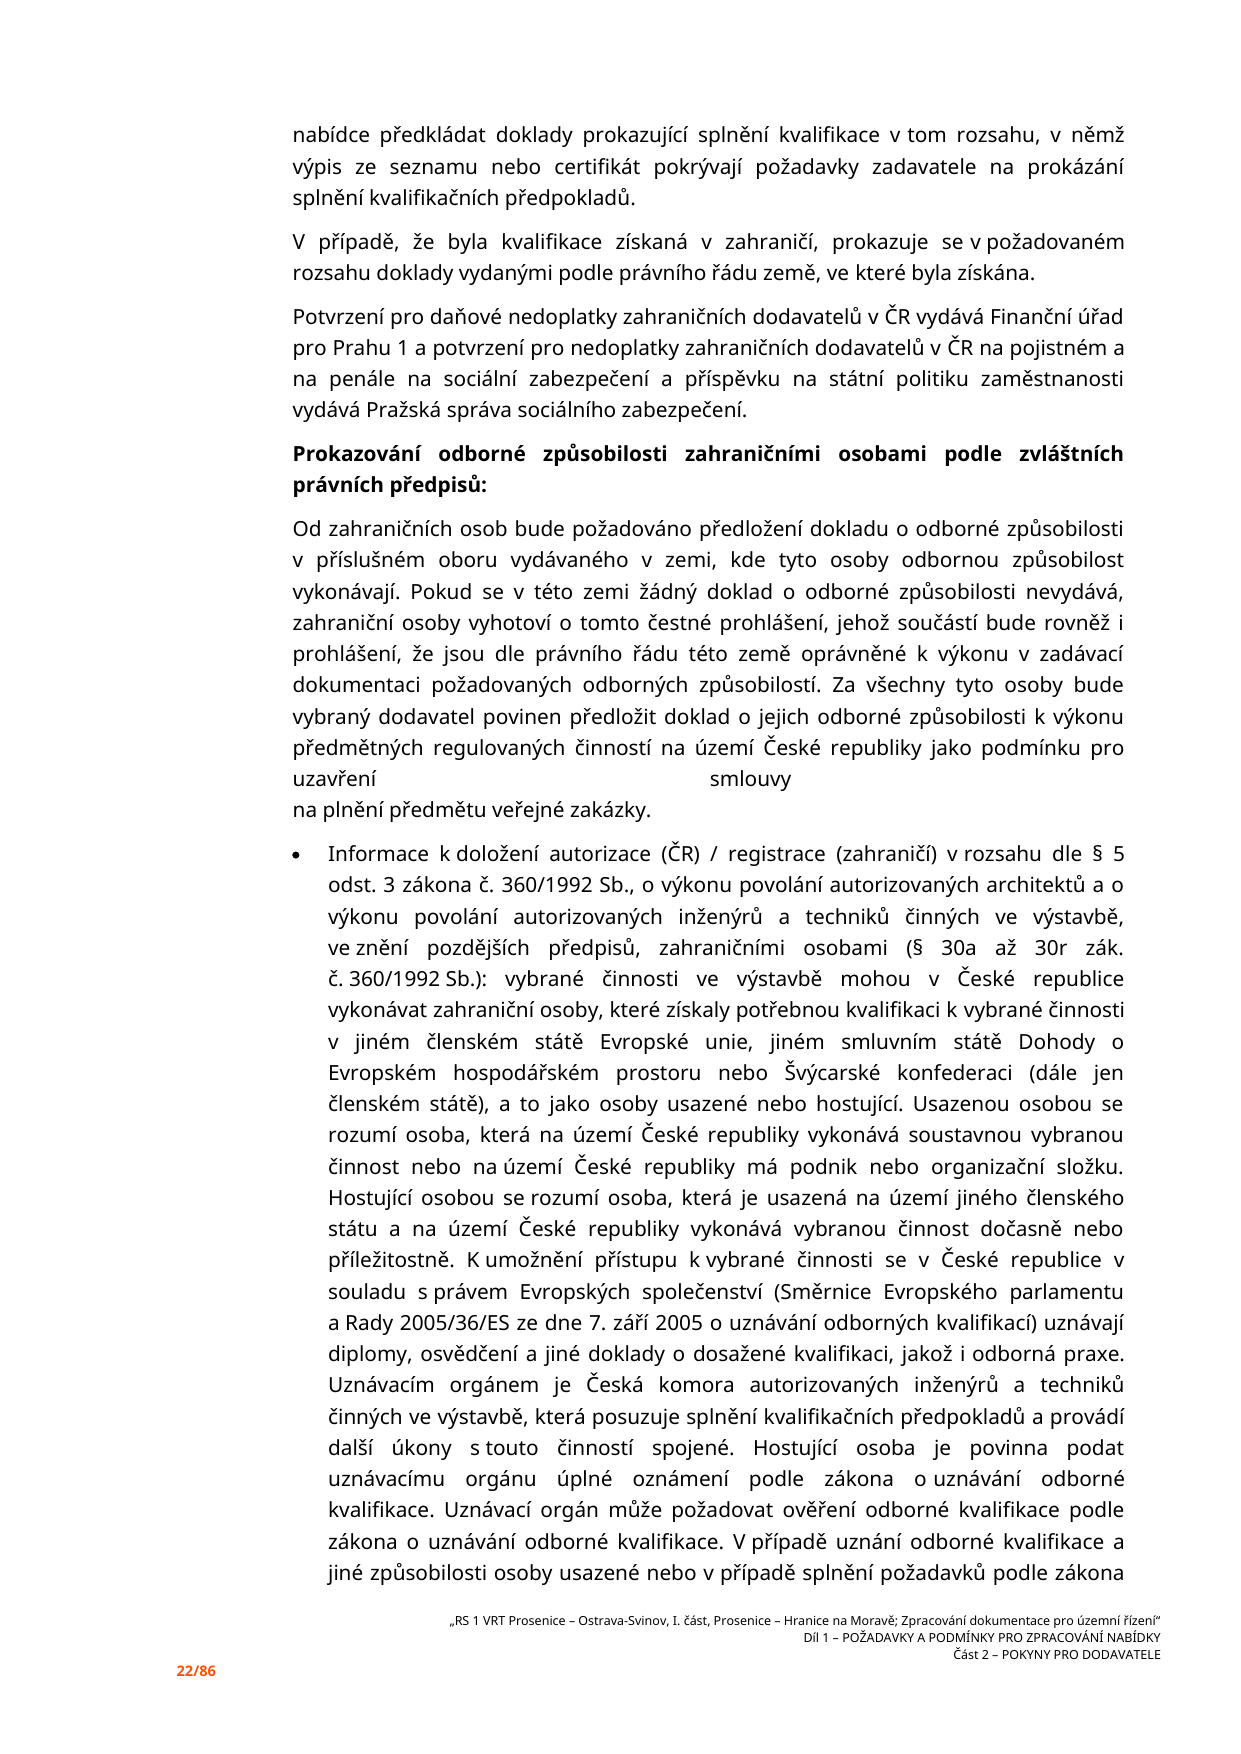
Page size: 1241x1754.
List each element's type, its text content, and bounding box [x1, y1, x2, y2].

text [292, 121, 1125, 212]
text V případě, že byla kvalifikace získaná v zahraničí, prokazuje se v požadovaném rozsahu doklady vydanými podle právního řádu země, ve které byla získána. [292, 227, 1125, 287]
text Potvrzení pro daňové nedoplatky zahraničních dodavatelů v ČR vydává Finanční úřad pro Prahu 1 a potvrzení pro nedoplatky zahraničních dodavatelů v ČR na pojistném a na penále na sociální zabezpečení a příspěvku na státní politiku zaměstnanosti vydává Pražská správa sociálního zabezpečení. [292, 302, 1125, 424]
text Od zahraničních osob bude požadováno předložení dokladu o odborné způsobilosti v příslušném oboru vydávaného v zemi, kde tyto osoby odbornou způsobilost vykonávají. Pokud se v této zemi žádný doklad o odborné způsobilosti nevydává, zahraniční osoby vyhotoví o tomto čestné prohlášení, jehož součástí bude rovněž i prohlášení, že jsou dle právního řádu této země oprávněné k výkonu v zadávací dokumentaci požadovaných odborných způsobilostí. Za všechny tyto osoby bude vybraný dodavatel povinen předložit doklad o jejich odborné způsobilosti k výkonu předmětných regulovaných činností na území České republiky jako podmínku pro uzavření smlouvy na plnění předmětu veřejné zakázky. [292, 514, 1125, 824]
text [292, 839, 1125, 1587]
text Prokazování odborné způsobilosti zahraničními osobami podle zvláštních právních předpisů: [292, 439, 1125, 499]
